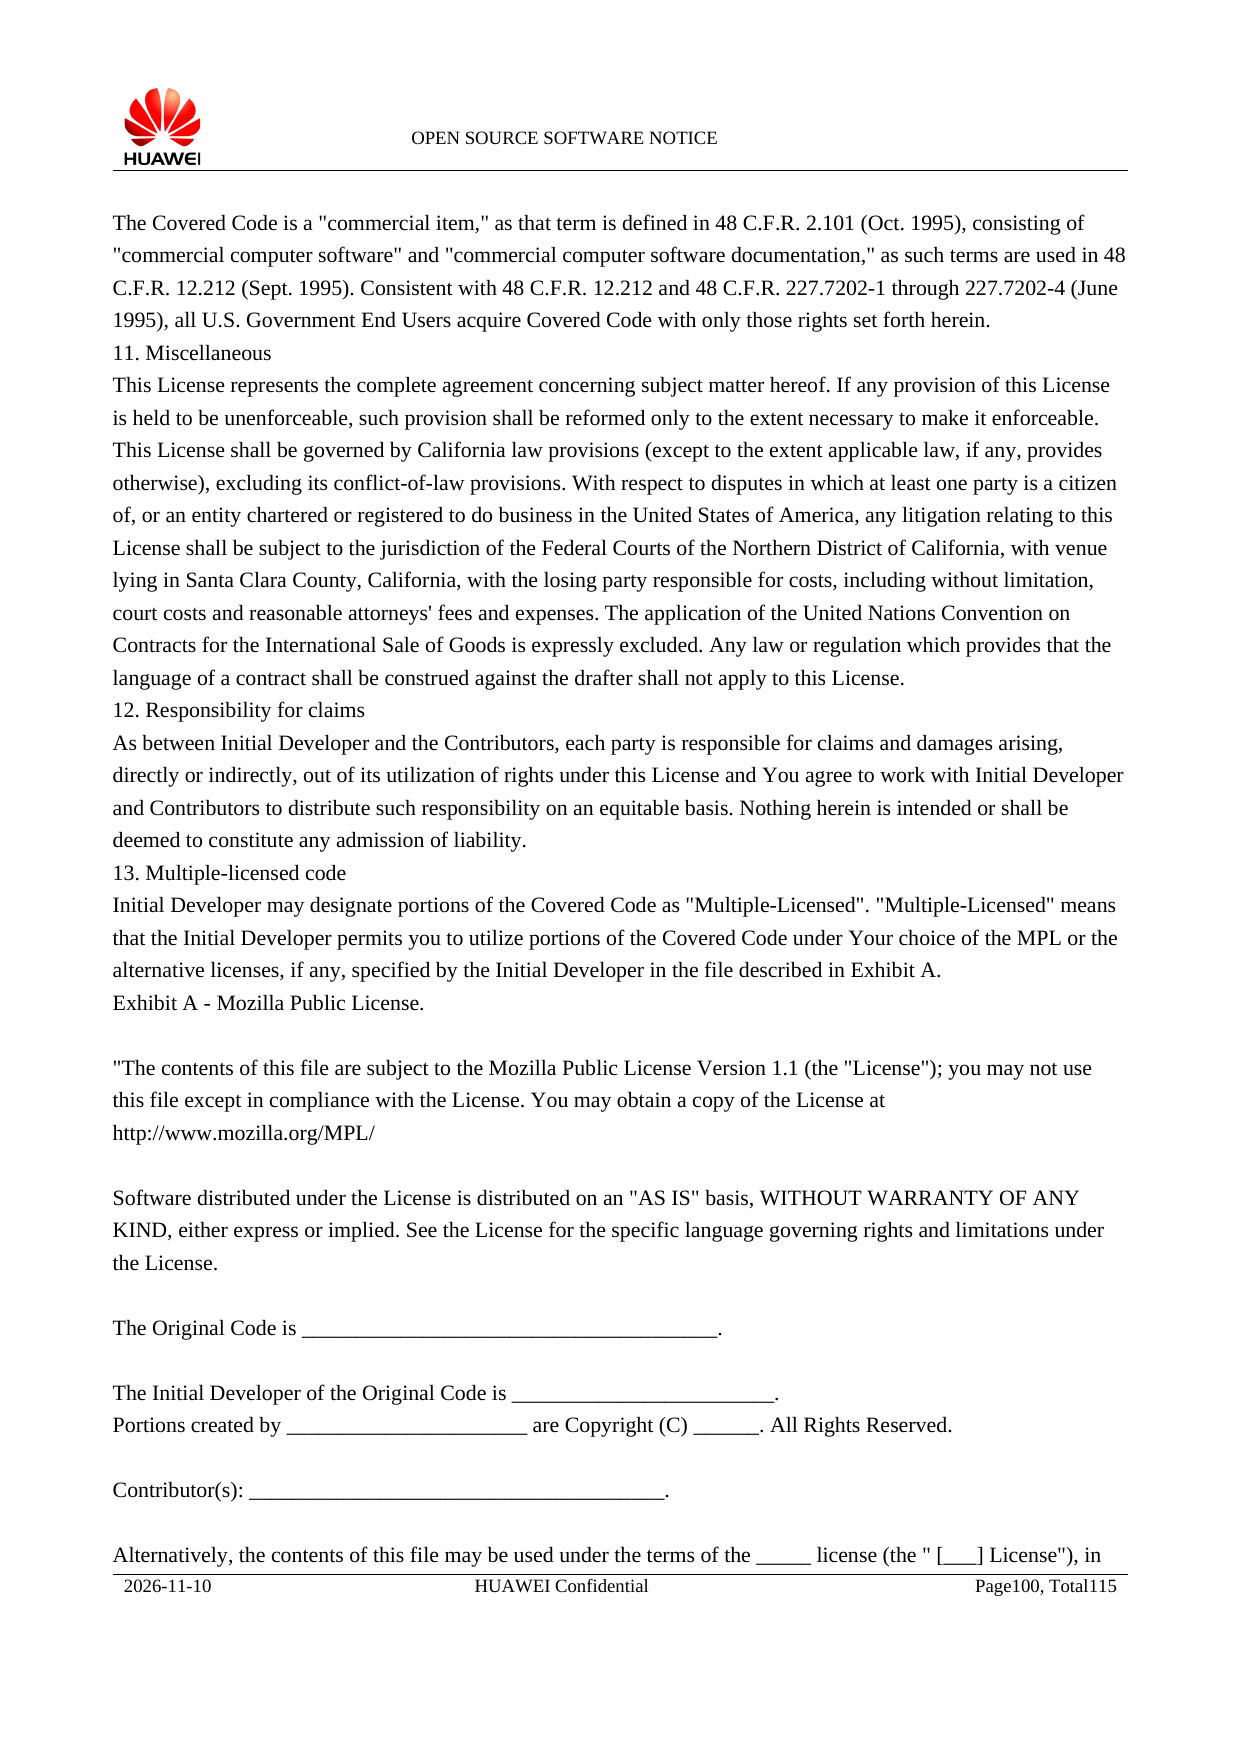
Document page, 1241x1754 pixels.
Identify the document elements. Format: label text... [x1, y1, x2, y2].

picture [124, 88, 201, 165]
